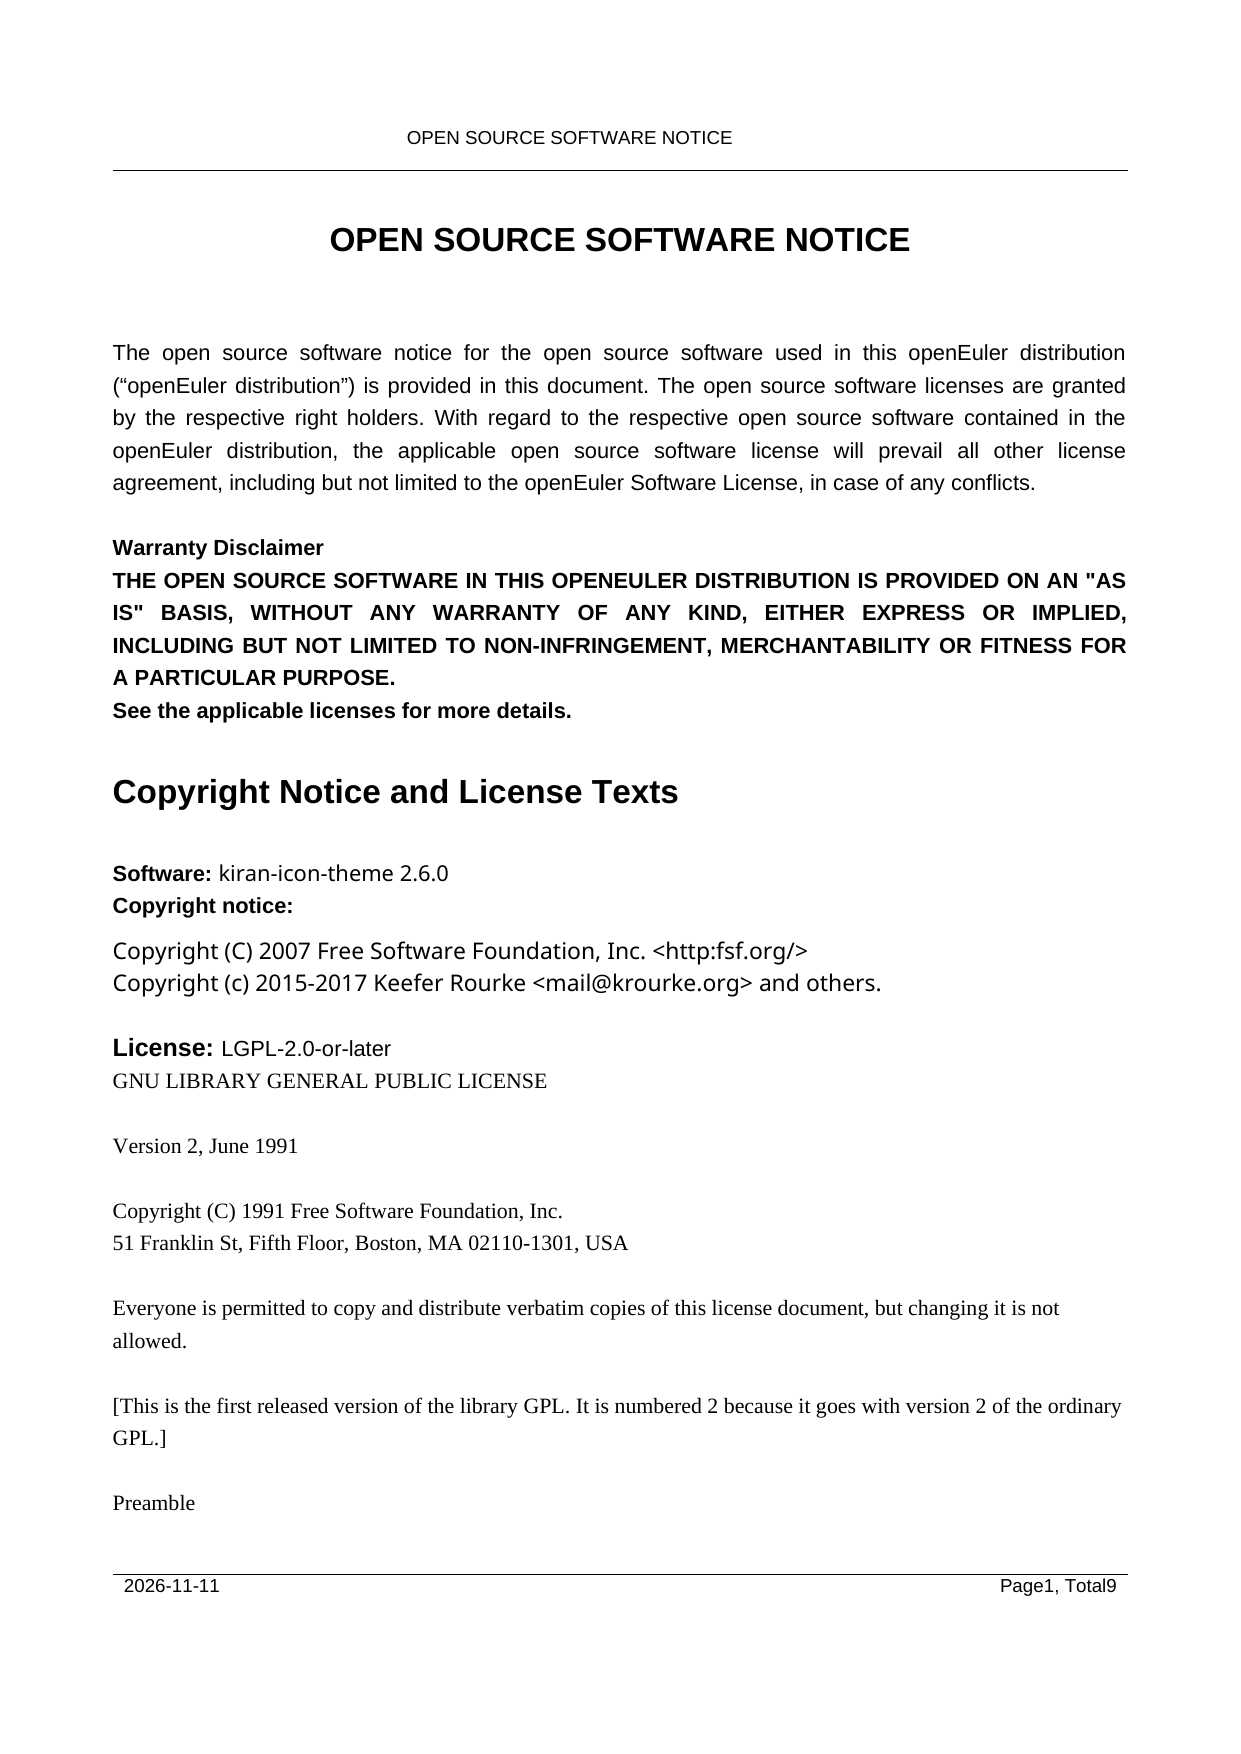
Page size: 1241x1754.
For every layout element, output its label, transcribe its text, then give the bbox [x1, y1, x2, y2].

text License: LGPL-2.0-or-later [112, 1031, 1128, 1064]
text The open source software notice for the open source software used in this openEuler distribution (“openEuler distribution”) is provided in this document. The open source software licenses are granted by the respective right holders. With regard to the respective open source software contained in the openEuler distribution, the applicable open source software license will prevail all other license agreement, including but not limited to the openEuler Software License, in case of any conflicts. [112, 336, 1128, 499]
text Copyright notice: [112, 889, 1128, 921]
title Software: kiran-icon-theme 2.6.0 [112, 856, 1128, 889]
text Warranty Disclaimer [112, 531, 1128, 564]
text Copyright Notice and License Texts [112, 759, 1128, 824]
text THE OPEN SOURCE SOFTWARE IN THIS OPENEULER DISTRIBUTION IS PROVIDED ON AN "AS IS" BASIS, WITHOUT ANY WARRANTY OF ANY KIND, EITHER EXPRESS OR IMPLIED, INCLUDING BUT NOT LIMITED TO NON-INFRINGEMENT, MERCHANTABILITY OR FITNESS FOR A PARTICULAR PURPOSE. See the applicable licenses for more details. [112, 564, 1128, 726]
text OPEN SOURCE SOFTWARE NOTICE [112, 206, 1128, 271]
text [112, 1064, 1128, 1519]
text Copyright (C) 2007 Free Software Foundation, Inc. <http:fsf.org/> Copyright (c) 2015-2017 Keefer Rourke <mail@krourke.org> and others. [112, 934, 1128, 1031]
